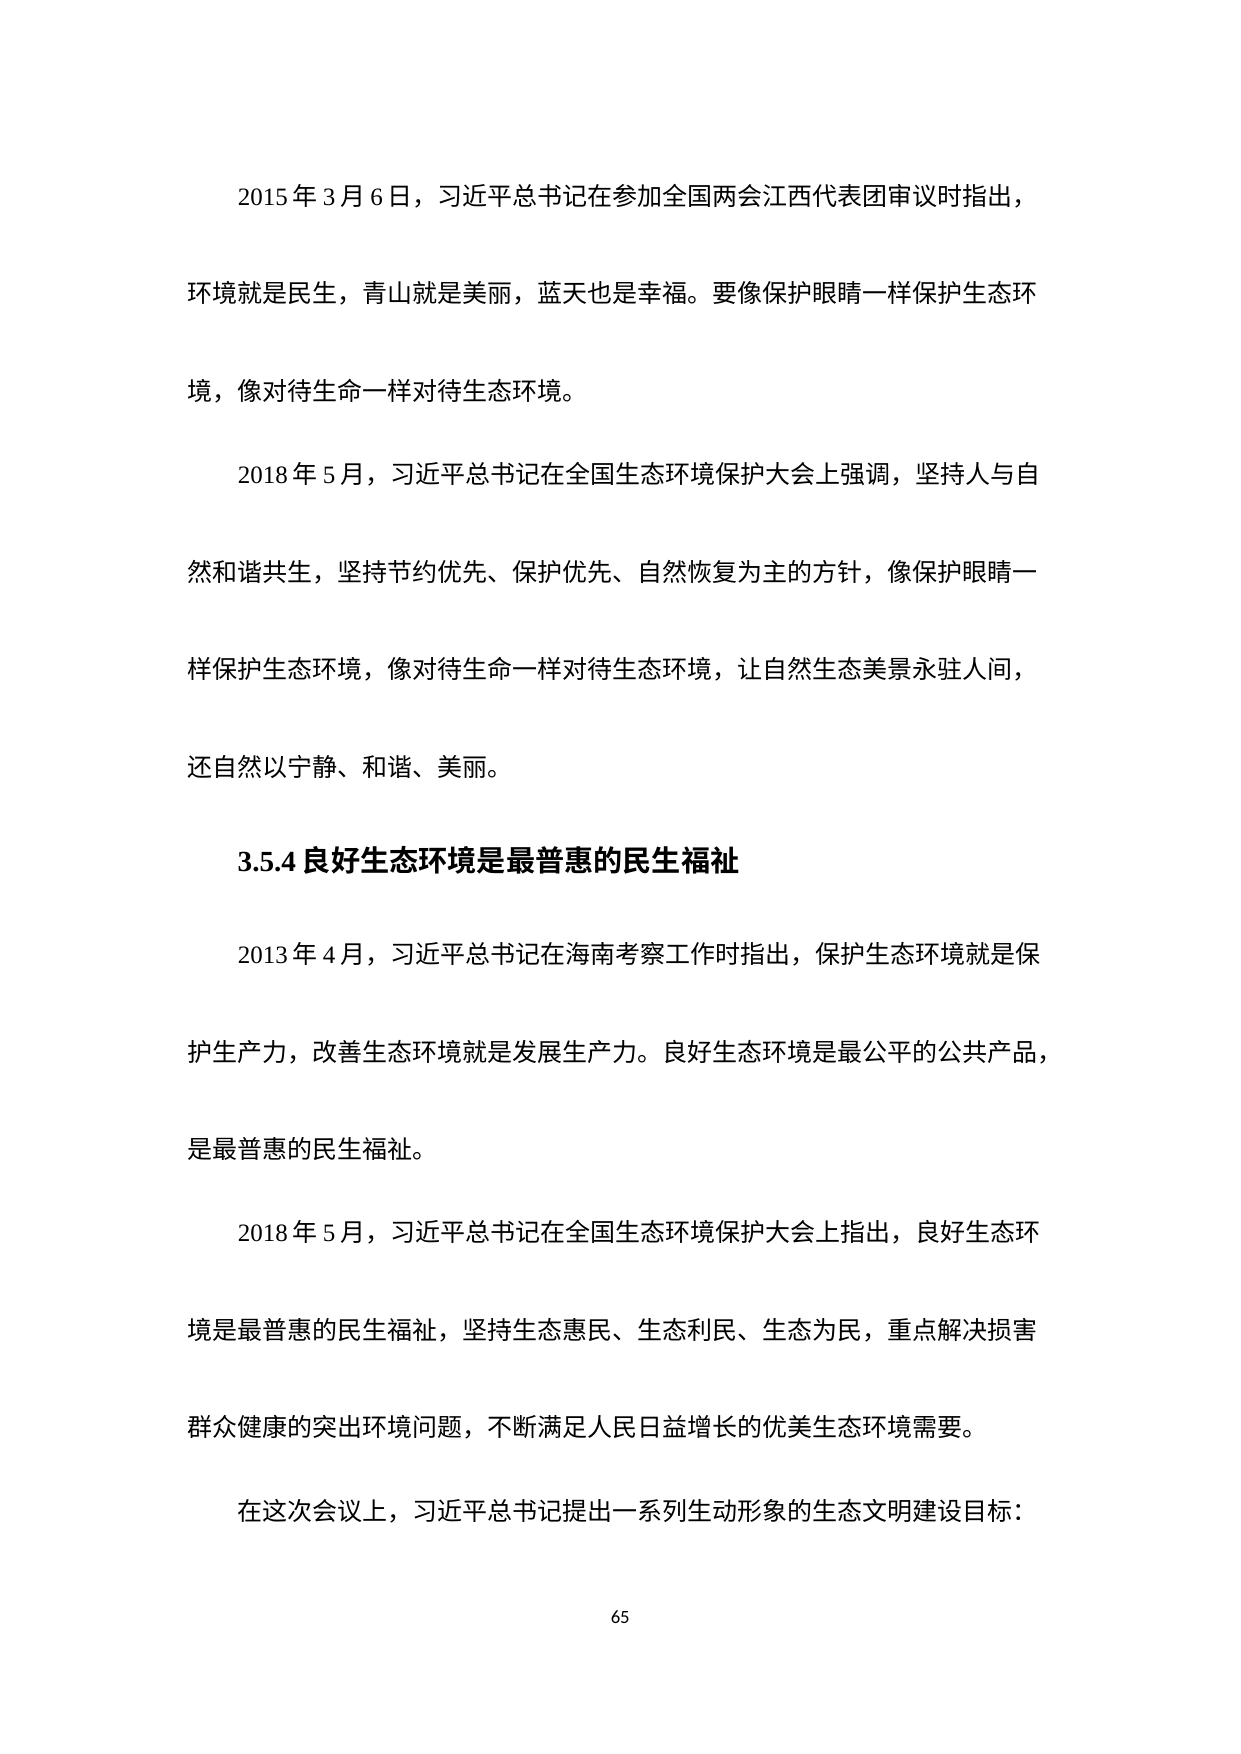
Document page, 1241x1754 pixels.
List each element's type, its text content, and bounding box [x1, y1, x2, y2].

text 2018年5月，习近平总书记在全国生态环境保护大会上指出，良好生态环境是最普惠的民生福祉，坚持生态惠民、生态利民、生态为民，重点解决损害群众健康的突出环境问题，不断满足人民日益增长的优美生态环境需要。 [187, 1198, 1053, 1458]
text 2018年5月，习近平总书记在全国生态环境保护大会上强调，坚持人与自然和谐共生，坚持节约优先、保护优先、自然恢复为主的方针，像保护眼睛一样保护生态环境，像对待生命一样对待生态环境，让自然生态美景永驻人间，还自然以宁静、和谐、美丽。 [187, 440, 1053, 798]
text 在这次会议上，习近平总书记提出一系列生动形象的生态文明建设目标： [187, 1477, 1053, 1542]
text 2013年4月，习近平总书记在海南考察工作时指出，保护生态环境就是保护生产力，改善生态环境就是发展生产力。良好生态环境是最公平的公共产品，是最普惠的民生福祉。 [187, 920, 1053, 1180]
text 2015年3月6日，习近平总书记在参加全国两会江西代表团审议时指出，环境就是民生，青山就是美丽，蓝天也是幸福。要像保护眼睛一样保护生态环境，像对待生命一样对待生态环境。 [187, 162, 1053, 422]
text 3.5.4良好生态环境是最普惠的民生福祉 [187, 826, 1053, 891]
